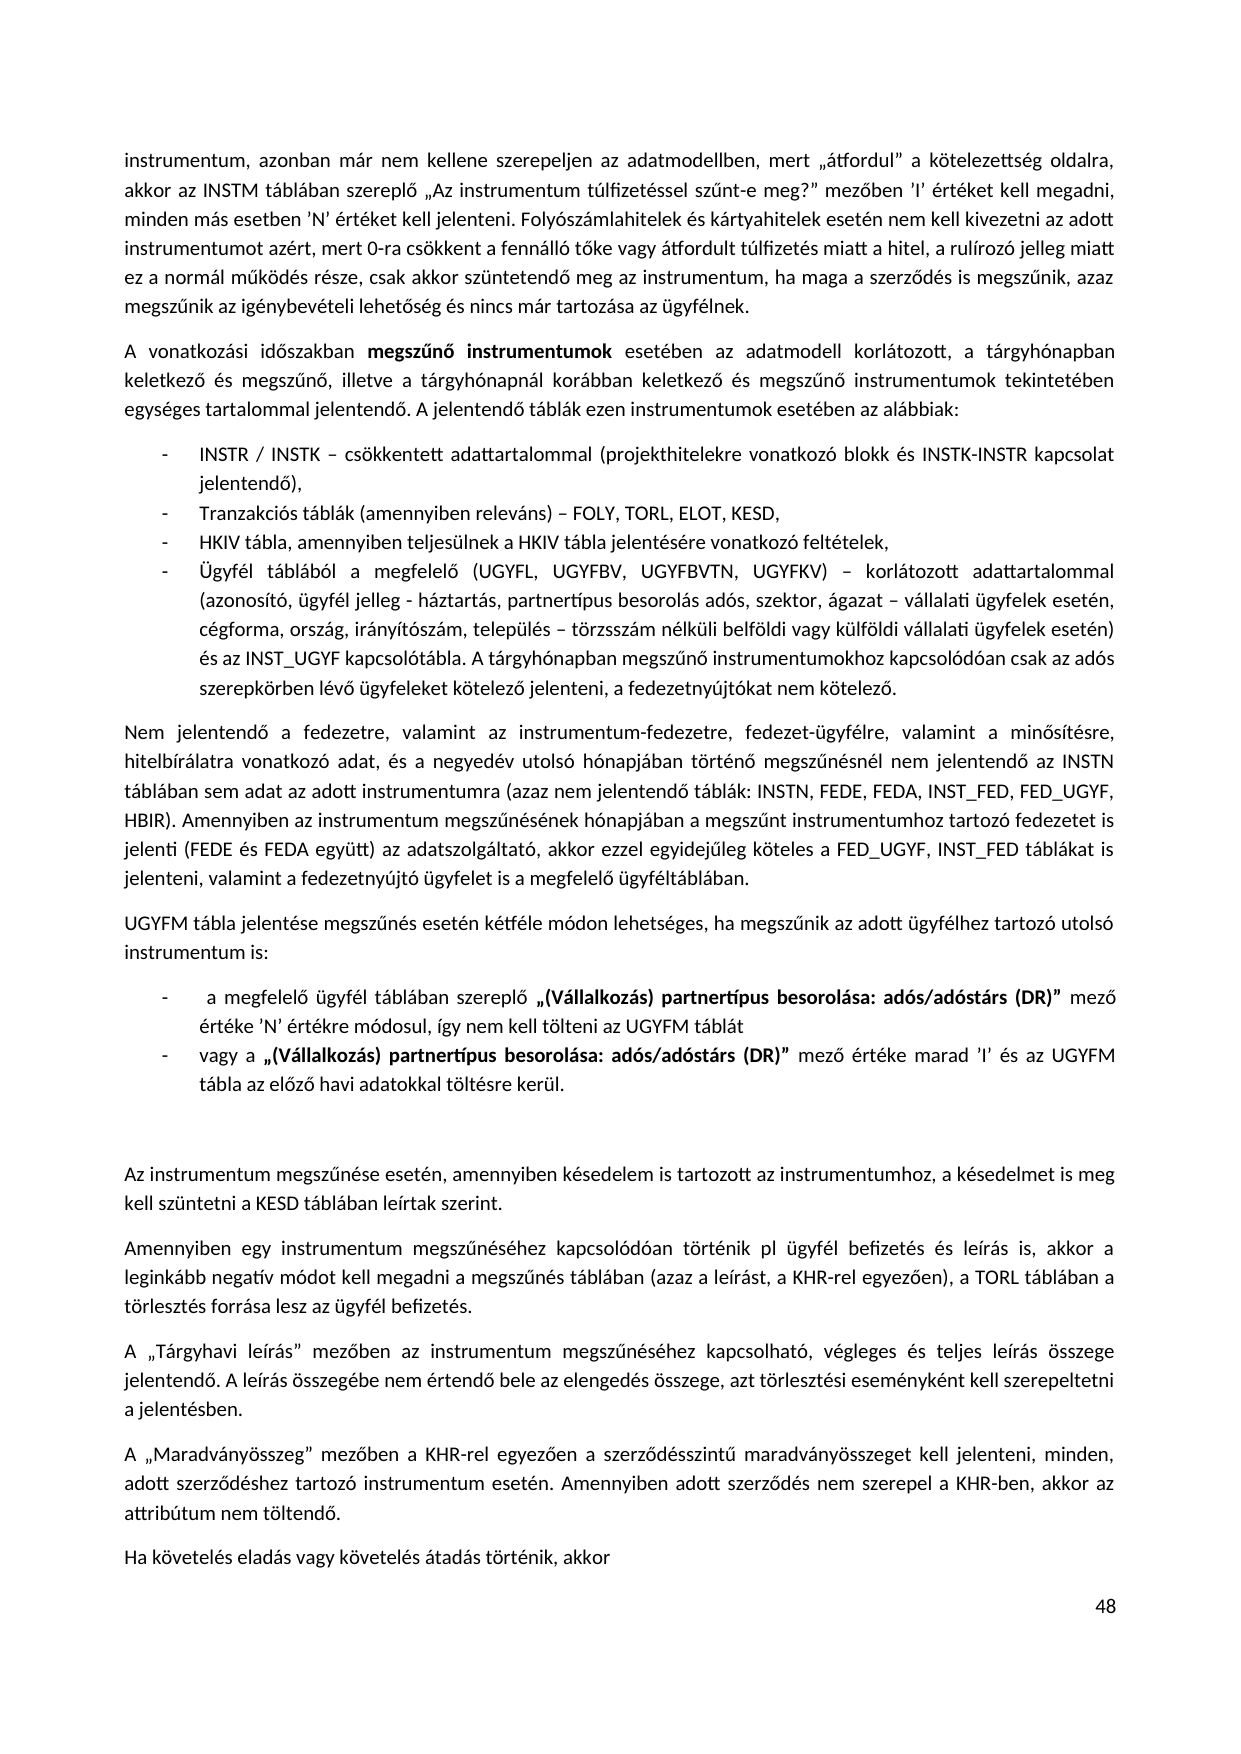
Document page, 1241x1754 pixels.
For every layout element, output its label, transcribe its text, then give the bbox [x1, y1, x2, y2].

list Ügyfél táblából a megfelelő (UGYFL, UGYFBV, UGYFBVTN, UGYFKV) – korlátozott adattartalommal (azonosító, ügyfél jelleg - háztartás, partnertípus besorolás adós, szektor, ágazat – vállalati ügyfelek esetén, cégforma, ország, irányítószám, település – törzsszám nélküli belföldi vagy külföldi vállalati ügyfelek esetén) és az INST_UGYF kapcsolótábla. A tárgyhónapban megszűnő instrumentumokhoz kapcsolódóan csak az adós szerepkörben lévő ügyfeleket kötelező jelenteni, a fedezetnyújtókat nem kötelező. [162, 558, 1116, 700]
text Az instrumentum megszűnése esetén, amennyiben késedelem is tartozott az instrumentumhoz, a késedelmet is meg kell szüntetni a KESD táblában leírtak szerint. [124, 1161, 1116, 1216]
text Nem jelentendő a fedezetre, valamint az instrumentum-fedezetre, fedezet-ügyfélre, valamint a minősítésre, hitelbírálatra vonatkozó adat, és a negyedév utolsó hónapjában történő megszűnésnél nem jelentendő az INSTN táblában sem adat az adott instrumentumra (azaz nem jelentendő táblák: INSTN, FEDE, FEDA, INST_FED, FED_UGYF, HBIR). Amennyiben az instrumentum megszűnésének hónapjában a megszűnt instrumentumhoz tartozó fedezetet is jelenti (FEDE és FEDA együtt) az adatszolgáltató, akkor ezzel egyidejűleg köteles a FED_UGYF, INST_FED táblákat is jelenteni, valamint a fedezetnyújtó ügyfelet is a megfelelő ügyféltáblában. [124, 719, 1116, 891]
text A vonatkozási időszakban megszűnő instrumentumok esetében az adatmodell korlátozott, a tárgyhónapban keletkező és megszűnő, illetve a tárgyhónapnál korábban keletkező és megszűnő instrumentumok tekintetében egységes tartalommal jelentendő. A jelentendő táblák ezen instrumentumok esetében az alábbiak: [124, 338, 1116, 422]
list vagy a „(Vállalkozás) partnertípus besorolása: adós/adóstárs (DR)” mező értéke marad ’I’ és az UGYFM tábla az előző havi adatokkal töltésre kerül. [162, 1042, 1116, 1097]
text Ha követelés eladás vagy követelés átadás történik, akkor [124, 1544, 1116, 1570]
list a megfelelő ügyfél táblában szereplő „(Vállalkozás) partnertípus besorolása: adós/adóstárs (DR)” mező értéke ’N’ értékre módosul, így nem kell tölteni az UGYFM táblát [162, 984, 1116, 1039]
text UGYFM tábla jelentése megszűnés esetén kétféle módon lehetséges, ha megszűnik az adott ügyfélhez tartozó utolsó instrumentum is: [124, 910, 1116, 965]
list INSTR / INSTK – csökkentett adattartalommal (projekthitelekre vonatkozó blokk és INSTK-INSTR kapcsolat jelentendő), [162, 441, 1116, 496]
list HKIV tábla, amennyiben teljesülnek a HKIV tábla jelentésére vonatkozó feltételek, [162, 529, 1116, 554]
list Tranzakciós táblák (amennyiben releváns) – FOLY, TORL, ELOT, KESD, [162, 500, 1116, 525]
text A „Maradványösszeg” mezőben a KHR-rel egyezően a szerződésszintű maradványösszeget kell jelenteni, minden, adott szerződéshez tartozó instrumentum esetén. Amennyiben adott szerződés nem szerepel a KHR-ben, akkor az attribútum nem töltendő. [124, 1441, 1116, 1525]
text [124, 148, 1116, 319]
text Amennyiben egy instrumentum megszűnéséhez kapcsolódóan történik pl ügyfél befizetés és leírás is, akkor a leginkább negatív módot kell megadni a megszűnés táblában (azaz a leírást, a KHR-rel egyezően), a TORL táblában a törlesztés forrása lesz az ügyfél befizetés. [124, 1235, 1116, 1319]
text A „Tárgyhavi leírás” mezőben az instrumentum megszűnéséhez kapcsolható, végleges és teljes leírás összege jelentendő. A leírás összegébe nem értendő bele az elengedés összege, azt törlesztési eseményként kell szerepeltetni a jelentésben. [124, 1338, 1116, 1422]
